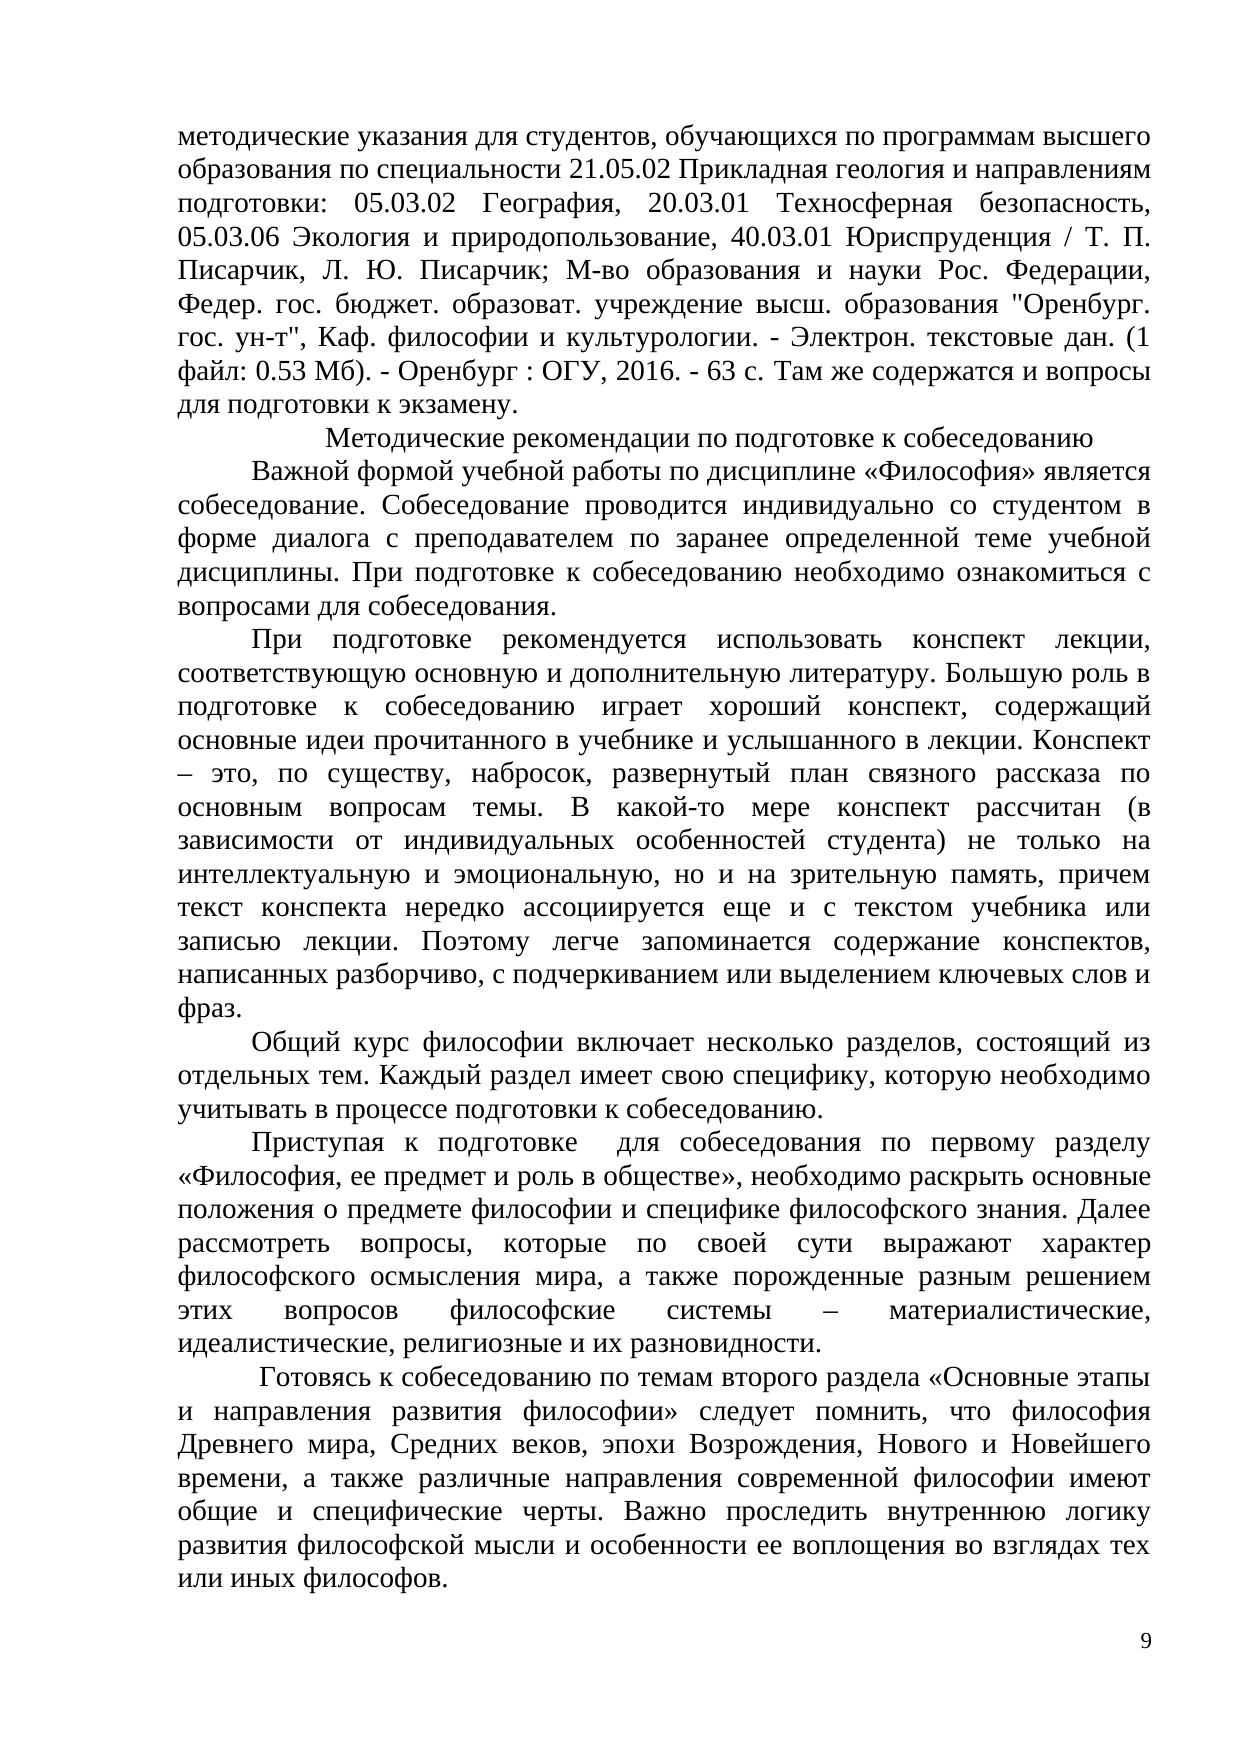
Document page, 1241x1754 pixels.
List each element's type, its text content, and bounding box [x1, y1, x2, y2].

text Приступая к подготовке для собеседования по первому разделу «Философия, ее предмет и роль в обществе», необходимо раскрыть основные положения о предмете философии и специфике философского знания. Далее рассмотреть вопросы, которые по своей сути выражают характер философского осмысления мира, а также порожденные разным решением этих вопросов философские системы – материалистические, идеалистические, религиозные и их разновидности. [177, 1124, 1152, 1359]
text Важной формой учебной работы по дисциплине «Философия» является собеседование. Собеседование проводится индивидуально со студентом в форме диалога с преподавателем по заранее определенной теме учебной дисциплины. При подготовке к собеседованию необходимо ознакомиться с вопросами для собеседования. [177, 453, 1152, 621]
subtitle Методические рекомендации по подготовке к собеседованию [251, 420, 1152, 453]
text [177, 118, 1152, 420]
text Общий курс философии включает несколько разделов, состоящий из отдельных тем. Каждый раздел имеет свою специфику, которую необходимо учитывать в процессе подготовки к собеседованию. [177, 1024, 1152, 1124]
text При подготовке рекомендуется использовать конспект лекции, соответствующую основную и дополнительную литературу. Большую роль в подготовке к собеседованию играет хороший конспект, содержащий основные идеи прочитанного в учебнике и услышанного в лекции. Конспект – это, по существу, набросок, развернутый план связного рассказа по основным вопросам темы. В какой-то мере конспект рассчитан (в зависимости от индивидуальных особенностей студента) не только на интеллектуальную и эмоциональную, но и на зрительную память, причем текст конспекта нередко ассоциируется еще и с текстом учебника или записью лекции. Поэтому легче запоминается содержание конспектов, написанных разборчиво, с подчеркиванием или выделением ключевых слов и фраз. [177, 621, 1152, 1024]
text Готовясь к собеседованию по темам второго раздела «Основные этапы и направления развития философии» следует помнить, что философия Древнего мира, Средних веков, эпохи Возрождения, Нового и Новейшего времени, а также различные направления современной философии имеют общие и специфические черты. Важно проследить внутреннюю логику развития философской мысли и особенности ее воплощения во взглядах тех или иных философов. [177, 1359, 1152, 1594]
